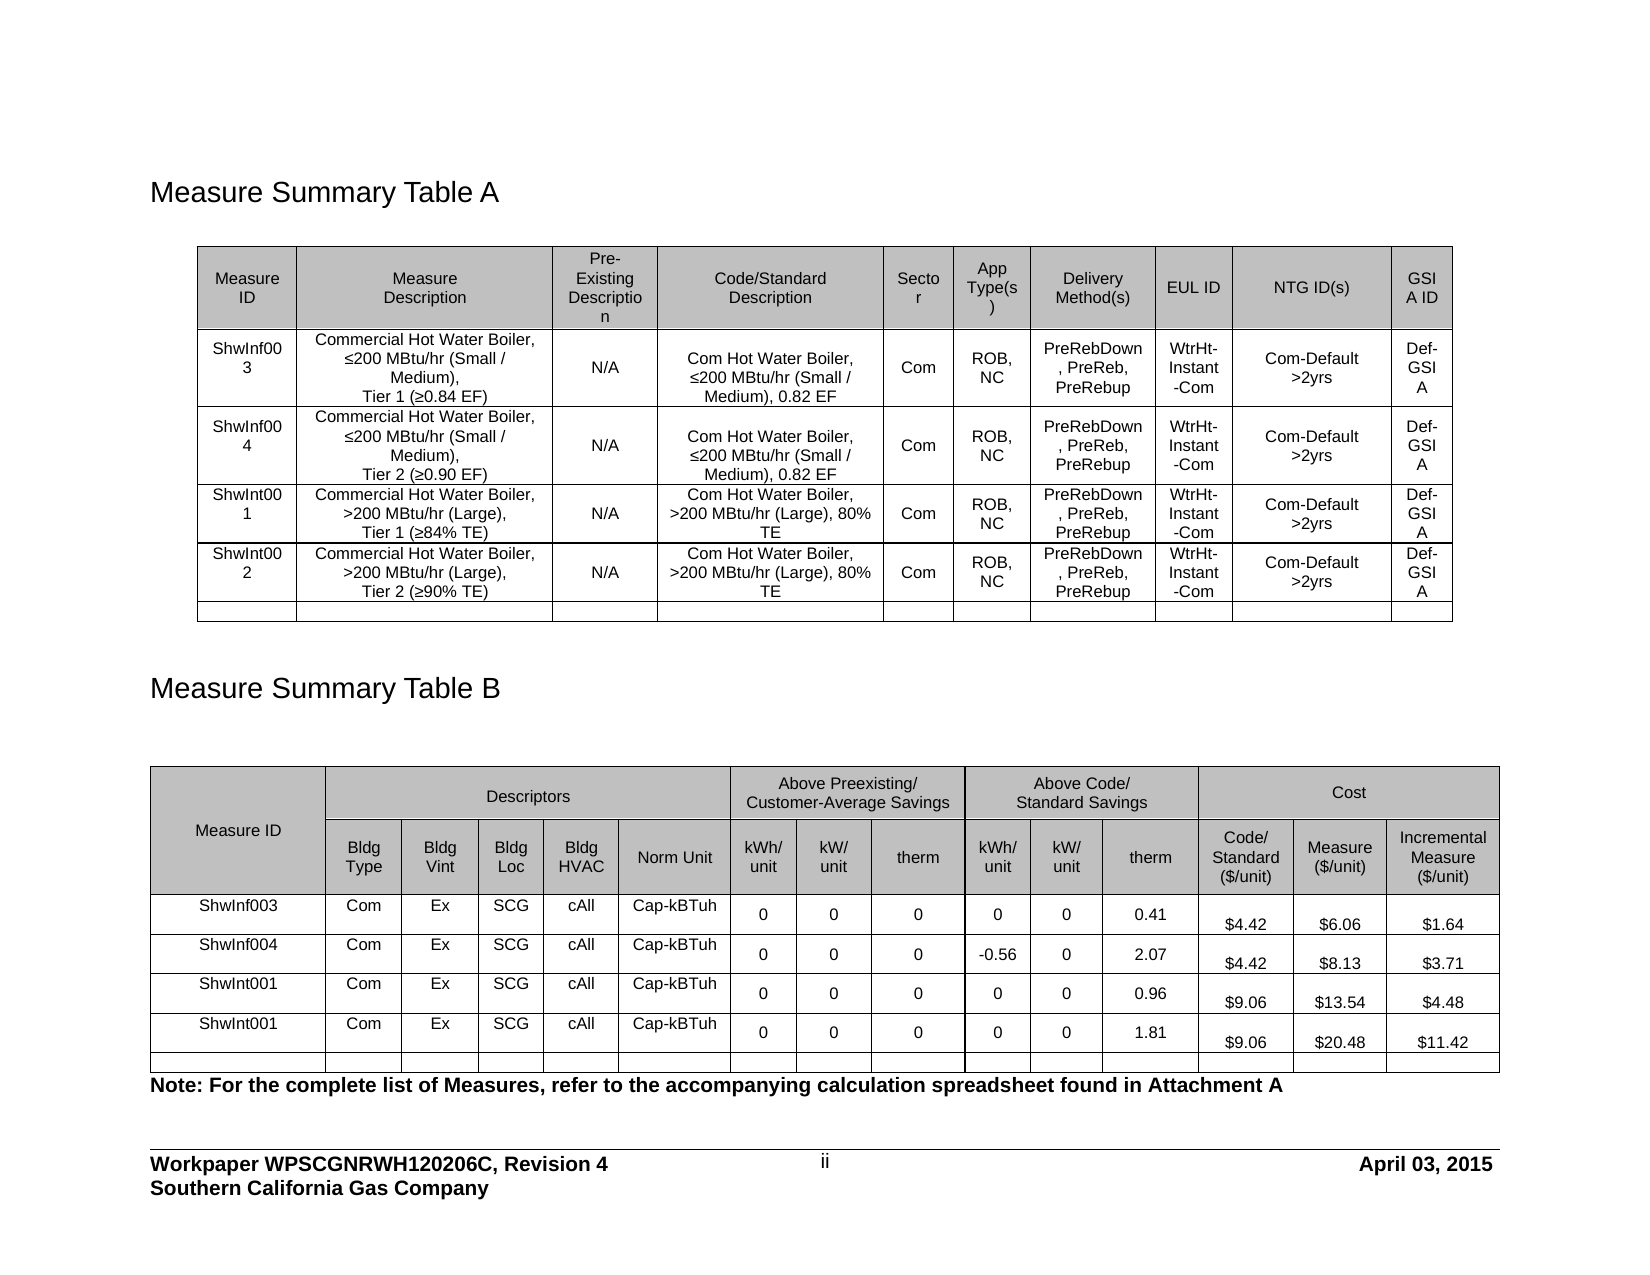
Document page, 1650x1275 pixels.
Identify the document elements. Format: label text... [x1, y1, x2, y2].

table_cell 0 [1031, 1014, 1102, 1052]
table_cell 0 [1031, 935, 1102, 973]
table_header App Type(s) [954, 247, 1030, 328]
table_cell Measure ($/unit) [1294, 820, 1386, 894]
table_cell Bldg Type [326, 820, 401, 894]
table_cell cAll [544, 895, 618, 934]
table_cell 0 [966, 895, 1030, 934]
table_cell [658, 602, 883, 621]
table_cell [1387, 1053, 1499, 1072]
table_cell PreRebDown, PreReb, PreRebup [1031, 407, 1155, 484]
table_header Descriptors [326, 767, 730, 818]
table_cell Com [326, 1014, 401, 1052]
table_header Code/Standard Description [658, 247, 883, 328]
table_cell 0 [731, 935, 796, 973]
table_cell Cap-kBTuh [619, 1014, 730, 1052]
table_cell $1.64 [1387, 895, 1499, 934]
table_cell Com Hot Water Boiler, ≤200 MBtu/hr (Small / Medium), 0.82 EF [658, 330, 883, 406]
table_header Above Code/ Standard Savings [966, 767, 1198, 818]
table_cell PreRebDown, PreReb, PreRebup [1031, 330, 1155, 406]
table_cell cAll [544, 1014, 618, 1052]
table_cell Commercial Hot Water Boiler, ≤200 MBtu/hr (Small / Medium), Tier 1 (≥0.84 EF) [297, 330, 552, 406]
table_cell [151, 1053, 325, 1072]
table_cell Bldg Loc [479, 820, 543, 894]
table_header Cost [1199, 767, 1499, 818]
table_cell Norm Unit [619, 820, 730, 894]
table_cell $3.71 [1387, 935, 1499, 973]
table_cell WtrHt-Instant-Com [1156, 407, 1232, 484]
table_cell 0 [872, 974, 964, 1012]
table_cell Ex [402, 895, 478, 934]
table_cell SCG [479, 895, 543, 934]
table_cell cAll [544, 935, 618, 973]
text Measure Summary Table B [150, 671, 1500, 705]
table_cell 0 [872, 895, 964, 934]
table_cell 2.07 [1103, 935, 1198, 973]
table_cell $4.42 [1199, 935, 1293, 973]
table_cell [966, 1053, 1030, 1072]
table_cell [731, 1053, 796, 1072]
table_cell Def-GSIA [1392, 544, 1452, 601]
table_cell 0 [1031, 895, 1102, 934]
table_cell cAll [544, 974, 618, 1012]
table_cell kWh/ unit [731, 820, 796, 894]
table_cell PreRebDown, PreReb, PreRebup [1031, 485, 1155, 542]
table_cell 0 [731, 1014, 796, 1052]
table_cell ShwInt002 [198, 544, 296, 601]
table_cell ShwInf004 [198, 407, 296, 484]
table_cell kW/unit [1031, 820, 1102, 894]
table_cell ROB, NC [954, 544, 1030, 601]
table_cell Ex [402, 974, 478, 1012]
table_cell 0 [797, 974, 871, 1012]
table_cell N/A [553, 407, 657, 484]
table_cell ShwInf003 [198, 330, 296, 406]
table_cell Com [884, 485, 953, 542]
table_cell [872, 1053, 964, 1072]
table_cell 0 [966, 974, 1030, 1012]
table_cell [1103, 1053, 1198, 1072]
table_cell Com-Default >2yrs [1233, 407, 1391, 484]
table_cell [619, 1053, 730, 1072]
table_cell $4.48 [1387, 974, 1499, 1012]
table_cell ShwInt001 [151, 974, 325, 1012]
table_header NTG ID(s) [1233, 247, 1391, 328]
table_cell SCG [479, 974, 543, 1012]
text Measure Summary Table A [150, 175, 1500, 208]
table_cell ShwInt001 [198, 485, 296, 542]
table_cell $6.06 [1294, 895, 1386, 934]
table_cell Def-GSIA [1392, 330, 1452, 406]
table_header Measure ID [151, 767, 325, 894]
table_cell [1233, 602, 1391, 621]
table_cell Com Hot Water Boiler, ≤200 MBtu/hr (Small / Medium), 0.82 EF [658, 407, 883, 484]
table_cell 1.81 [1103, 1014, 1198, 1052]
table_cell Cap-kBTuh [619, 895, 730, 934]
table_cell $9.06 [1199, 974, 1293, 1012]
table_cell [1294, 1053, 1386, 1072]
table_cell 0 [797, 1014, 871, 1052]
table_cell N/A [553, 330, 657, 406]
table_cell Com-Default >2yrs [1233, 485, 1391, 542]
table_cell WtrHt-Instant-Com [1156, 544, 1232, 601]
table_cell Code/ Standard ($/unit) [1199, 820, 1293, 894]
table_cell PreRebDown, PreReb, PreRebup [1031, 544, 1155, 601]
table_cell [544, 1053, 618, 1072]
table_cell 0 [1031, 974, 1102, 1012]
table_cell [1392, 602, 1452, 621]
table_cell [326, 1053, 401, 1072]
table_cell Com [326, 895, 401, 934]
table_header Pre-Existing Description [553, 247, 657, 328]
table_cell -0.56 [966, 935, 1030, 973]
table_cell 0 [731, 974, 796, 1012]
table_cell Ex [402, 1014, 478, 1052]
table_cell 0.96 [1103, 974, 1198, 1012]
table_header Delivery Method(s) [1031, 247, 1155, 328]
table_cell [479, 1053, 543, 1072]
table_cell [884, 602, 953, 621]
table_cell Commercial Hot Water Boiler, ≤200 MBtu/hr (Small / Medium), Tier 2 (≥0.90 EF) [297, 407, 552, 484]
table_cell Cap-kBTuh [619, 935, 730, 973]
table_cell kWh/ unit [966, 820, 1030, 894]
table_cell SCG [479, 1014, 543, 1052]
table_cell Def-GSIA [1392, 485, 1452, 542]
table_header Measure Description [297, 247, 552, 328]
table_cell Ex [402, 935, 478, 973]
table_cell ShwInt001 [151, 1014, 325, 1052]
table_cell $4.42 [1199, 895, 1293, 934]
table_cell Com-Default >2yrs [1233, 330, 1391, 406]
table_cell ROB, NC [954, 407, 1030, 484]
table_cell Com Hot Water Boiler, >200 MBtu/hr (Large), 80% TE [658, 544, 883, 601]
table_cell $9.06 [1199, 1014, 1293, 1052]
table_cell [1156, 602, 1232, 621]
table_header EUL ID [1156, 247, 1232, 328]
table_cell kW/unit [797, 820, 871, 894]
table_cell 0 [872, 935, 964, 973]
table_cell Com [326, 935, 401, 973]
table_cell ROB, NC [954, 485, 1030, 542]
table_header Sector [884, 247, 953, 328]
table_cell $11.42 [1387, 1014, 1499, 1052]
table_cell [1031, 1053, 1102, 1072]
table_cell [553, 602, 657, 621]
table_cell Com [884, 544, 953, 601]
table_cell ShwInf003 [151, 895, 325, 934]
table_cell [402, 1053, 478, 1072]
table_cell Bldg Vint [402, 820, 478, 894]
table_cell ShwInf004 [151, 935, 325, 973]
table_cell Def-GSIA [1392, 407, 1452, 484]
table_cell [954, 602, 1030, 621]
table_cell [297, 602, 552, 621]
table_cell Com-Default >2yrs [1233, 544, 1391, 601]
table_cell 0 [731, 895, 796, 934]
table_cell WtrHt-Instant-Com [1156, 330, 1232, 406]
table_cell 0 [797, 895, 871, 934]
table_cell 0.41 [1103, 895, 1198, 934]
table_cell Com Hot Water Boiler, >200 MBtu/hr (Large), 80% TE [658, 485, 883, 542]
table_cell $20.48 [1294, 1014, 1386, 1052]
table_cell $8.13 [1294, 935, 1386, 973]
table_cell Com [326, 974, 401, 1012]
table_cell [198, 602, 296, 621]
table_header Above Preexisting/ Customer-Average Savings [731, 767, 964, 818]
table_cell Bldg HVAC [544, 820, 618, 894]
table_cell 0 [797, 935, 871, 973]
table_cell therm [1103, 820, 1198, 894]
table_cell [1031, 602, 1155, 621]
table_cell N/A [553, 544, 657, 601]
table_cell Commercial Hot Water Boiler, >200 MBtu/hr (Large), Tier 2 (≥90% TE) [297, 544, 552, 601]
table_cell 0 [966, 1014, 1030, 1052]
table_cell N/A [553, 485, 657, 542]
text Note: For the complete list of Measures, refer to the accompanying calculation spreadsheet found in Attachment A [150, 1073, 1500, 1097]
table_cell SCG [479, 935, 543, 973]
table_header GSIA ID [1392, 247, 1452, 328]
table_cell [1199, 1053, 1293, 1072]
table_cell therm [872, 820, 964, 894]
table_cell Cap-kBTuh [619, 974, 730, 1012]
table_cell ROB, NC [954, 330, 1030, 406]
table_cell 0 [872, 1014, 964, 1052]
table_cell [797, 1053, 871, 1072]
table_cell Commercial Hot Water Boiler, >200 MBtu/hr (Large), Tier 1 (≥84% TE) [297, 485, 552, 542]
table_cell WtrHt-Instant-Com [1156, 485, 1232, 542]
table_cell Com [884, 407, 953, 484]
table_cell Com [884, 330, 953, 406]
table_cell Incremental Measure ($/unit) [1387, 820, 1499, 894]
table_cell $13.54 [1294, 974, 1386, 1012]
table_header Measure ID [198, 247, 296, 328]
